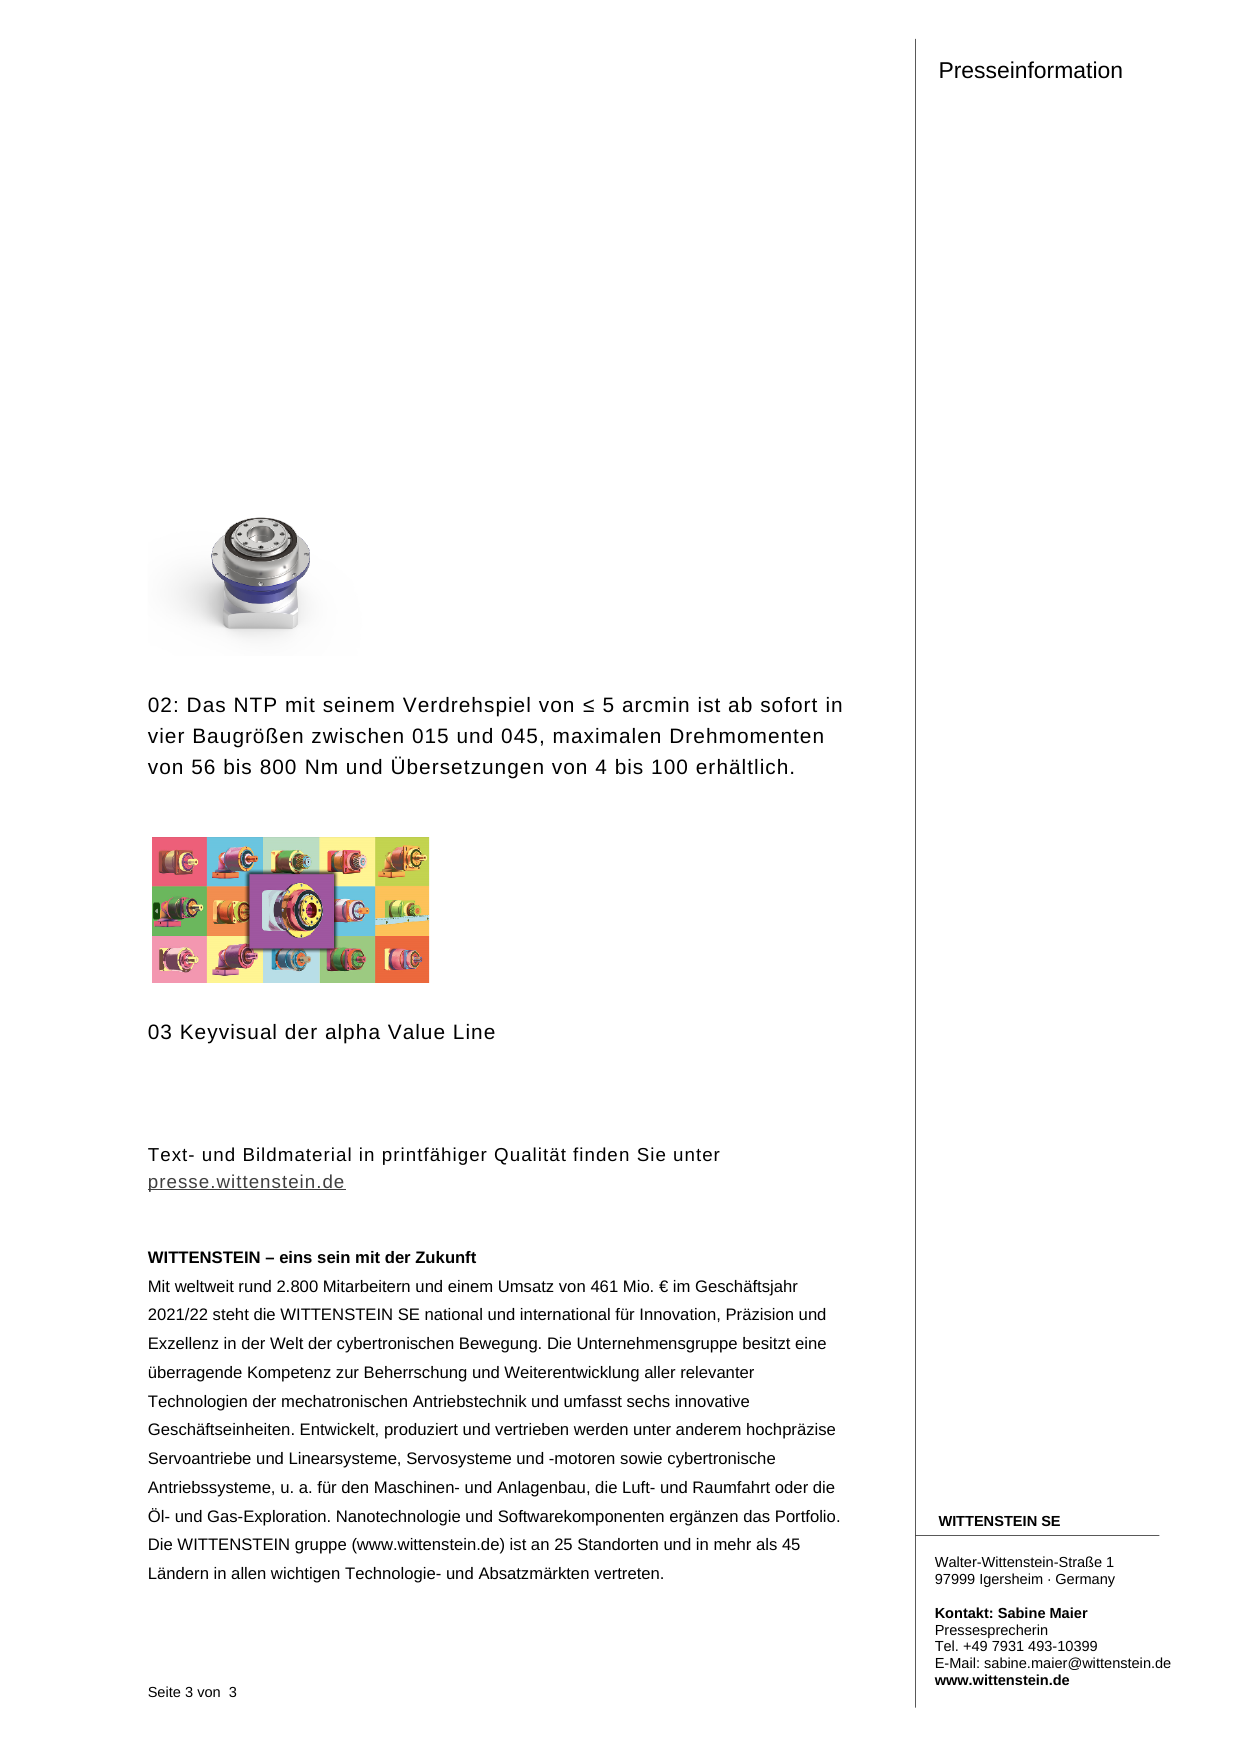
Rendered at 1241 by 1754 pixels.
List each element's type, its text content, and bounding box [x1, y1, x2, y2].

text 03 Keyvisual der alpha Value Line [148, 1014, 856, 1046]
text 02: Das NTP mit seinem Verdrehspiel von ≤ 5 arcmin ist ab sofort in vier Baugrößen zwischen 015 und 045, maximalen Drehmomenten von 56 bis 800 Nm und Übersetzungen von 4 bis 100 erhältlich. [148, 687, 856, 781]
picture [152, 837, 430, 983]
text Mit weltweit rund 2.800 Mitarbeitern und einem Umsatz von 461 Mio. € im Geschäftsjahr 2021/22 steht die WITTENSTEIN SE national und international für Innovation, Präzision und Exzellenz in der Welt der cybertronischen Bewegung. Die Unternehmensgruppe besitzt eine überragende Kompetenz zur Beherrschung und Weiterentwicklung aller relevanter Technologien der mechatronischen Antriebstechnik und umfasst sechs innovative Geschäftseinheiten. Entwickelt, produziert und vertrieben werden unter anderem hochpräzise Servoantriebe und Linearsysteme, Servosysteme und -motoren sowie cybertronische Antriebssysteme, u. a. für den Maschinen- und Anlagenbau, die Luft- und Raumfahrt oder die Öl- und Gas-Exploration. Nanotechnologie und Softwarekomponenten ergänzen das Portfolio. Die WITTENSTEIN gruppe (www.wittenstein.de) ist an 25 Standorten und in mehr als 45 Ländern in allen wichtigen Technologie- und Absatzmärkten vertreten. [148, 1276, 856, 1583]
picture [147, 492, 366, 656]
text WITTENSTEIN – eins sein mit der Zukunft [148, 1248, 856, 1267]
text Text- und Bildmaterial in printfähiger Qualität finden Sie unter presse.wittenstein.de [148, 1139, 856, 1193]
